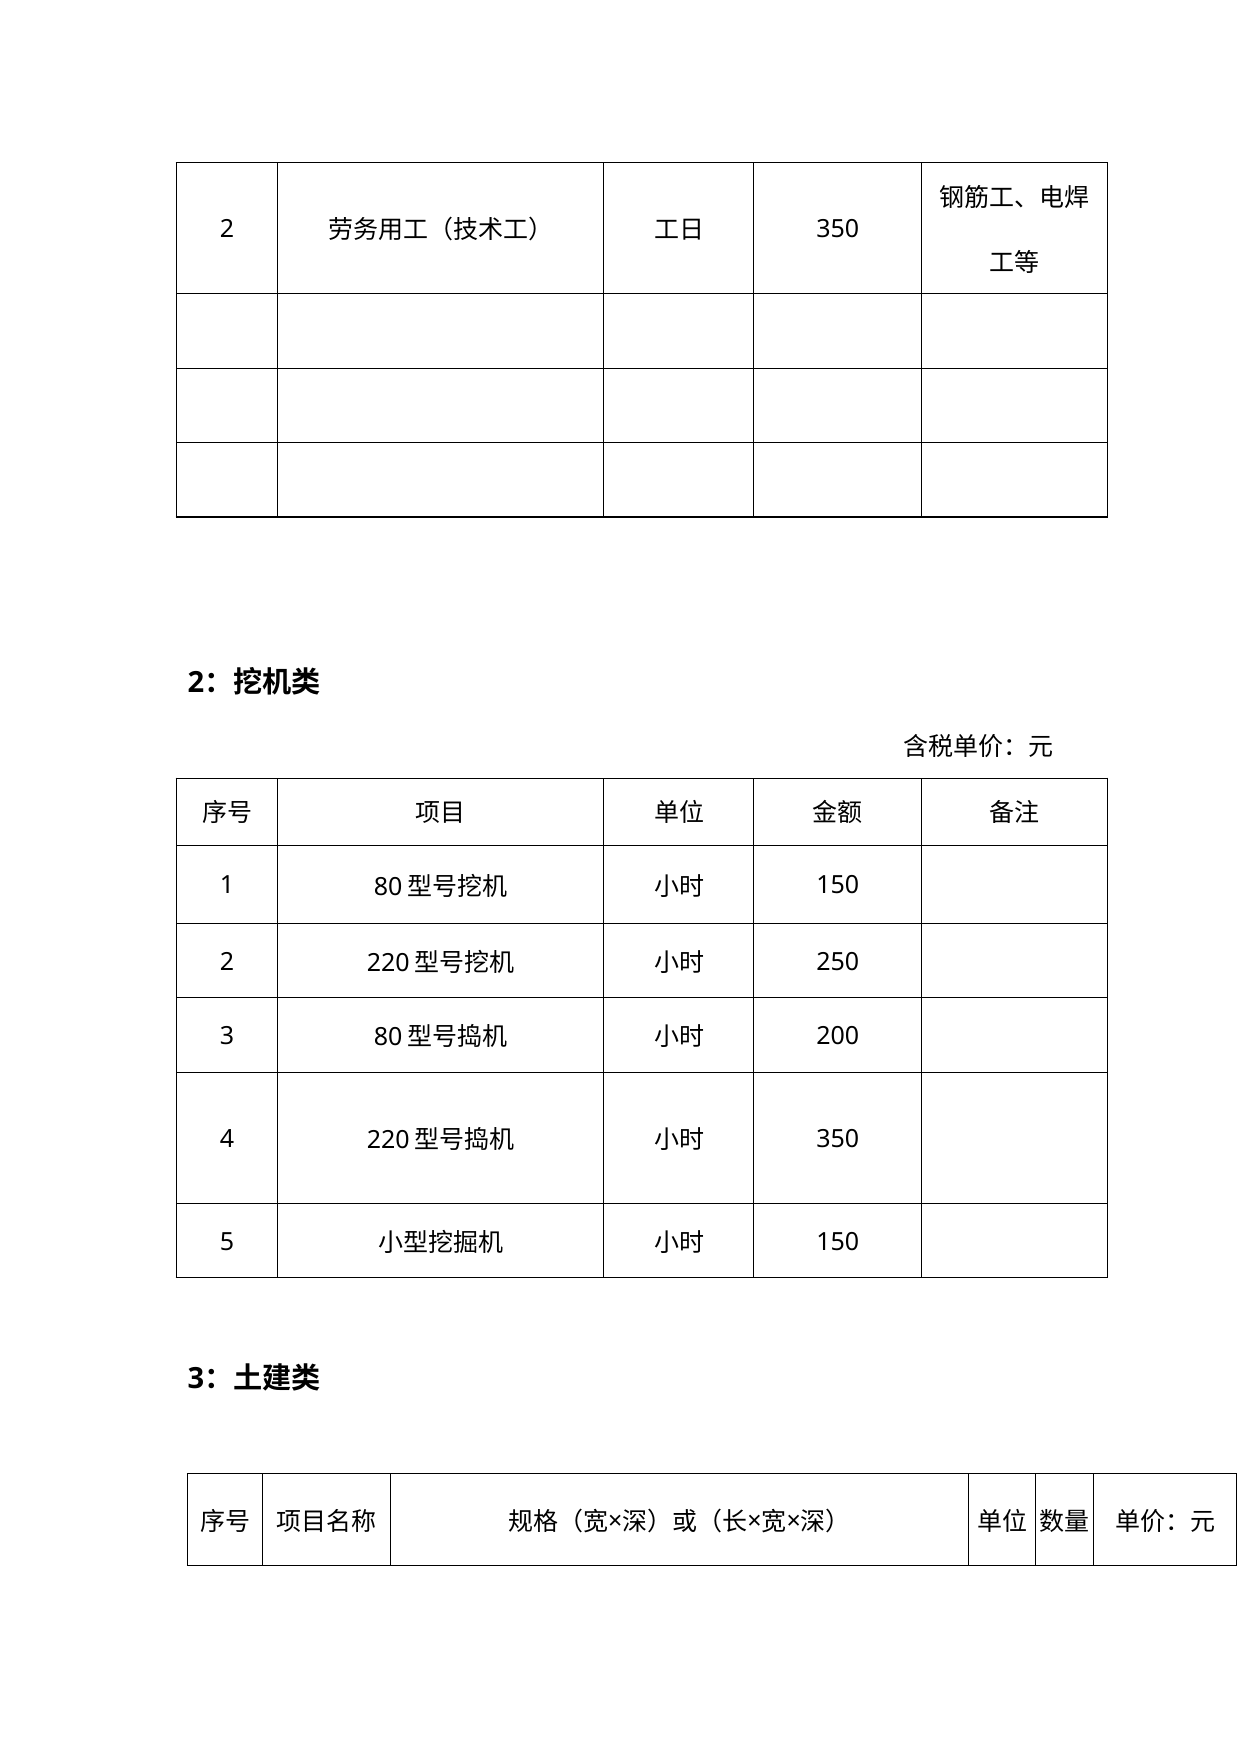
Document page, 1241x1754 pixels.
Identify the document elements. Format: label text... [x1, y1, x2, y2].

table_header 单位 [969, 1474, 1035, 1565]
table_header 单位 [604, 779, 753, 845]
table_cell [604, 443, 753, 516]
table_cell 3 [177, 998, 277, 1072]
table_cell [922, 369, 1107, 442]
table_cell [278, 369, 603, 442]
table_cell [922, 846, 1107, 923]
table_cell 350 [754, 163, 921, 293]
table_cell 5 [177, 1204, 277, 1277]
table_cell 1 [177, 846, 277, 923]
table_cell 150 [754, 846, 921, 923]
table_cell [604, 294, 753, 367]
table_cell 150 [754, 1204, 921, 1277]
table_cell [922, 294, 1107, 367]
table_cell 2 [177, 924, 277, 997]
table_cell 2 [177, 163, 277, 293]
table_cell [278, 443, 603, 516]
table_cell 小型挖掘机 [278, 1204, 603, 1277]
table_cell 工日 [604, 163, 753, 293]
table_cell [922, 998, 1107, 1072]
table_header 序号 [188, 1474, 262, 1565]
text 含税单价：元 [187, 712, 1053, 777]
table_cell [278, 294, 603, 367]
table_header 规格（宽×深）或（长×宽×深） [391, 1474, 968, 1565]
table_header 金额 [754, 779, 921, 845]
table_cell [754, 294, 921, 367]
table_cell 220型号挖机 [278, 924, 603, 997]
text 3：土建类 [187, 1343, 986, 1408]
table_cell 小时 [604, 998, 753, 1072]
table_header 单价：元 （含税） [1094, 1474, 1236, 1565]
table_cell 200 [754, 998, 921, 1072]
table_cell [754, 369, 921, 442]
table_cell [922, 443, 1107, 516]
table_cell [922, 1073, 1107, 1203]
table_header 备注 [922, 779, 1107, 845]
table_cell 220型号捣机 [278, 1073, 603, 1203]
table_cell 钢筋工、电焊工等 [922, 163, 1107, 293]
table_cell [922, 924, 1107, 997]
table_cell [177, 443, 277, 516]
table_cell 小时 [604, 1073, 753, 1203]
table_cell 劳务用工（技术工） [278, 163, 603, 293]
text 2：挖机类 [187, 647, 986, 712]
table_cell [922, 1204, 1107, 1277]
table_cell 小时 [604, 1204, 753, 1277]
table_cell [754, 443, 921, 516]
table_header 序号 [177, 779, 277, 845]
table_cell [177, 294, 277, 367]
table_header 项目名称 [263, 1474, 390, 1565]
table_cell 80型号挖机 [278, 846, 603, 923]
table_cell 小时 [604, 846, 753, 923]
table_cell [604, 369, 753, 442]
table_header 数量 [1036, 1474, 1093, 1565]
table_cell 350 [754, 1073, 921, 1203]
table_cell 80型号捣机 [278, 998, 603, 1072]
table_cell 250 [754, 924, 921, 997]
table_cell 4 [177, 1073, 277, 1203]
table_cell [177, 369, 277, 442]
table_header 项目 [278, 779, 603, 845]
table_cell 小时 [604, 924, 753, 997]
